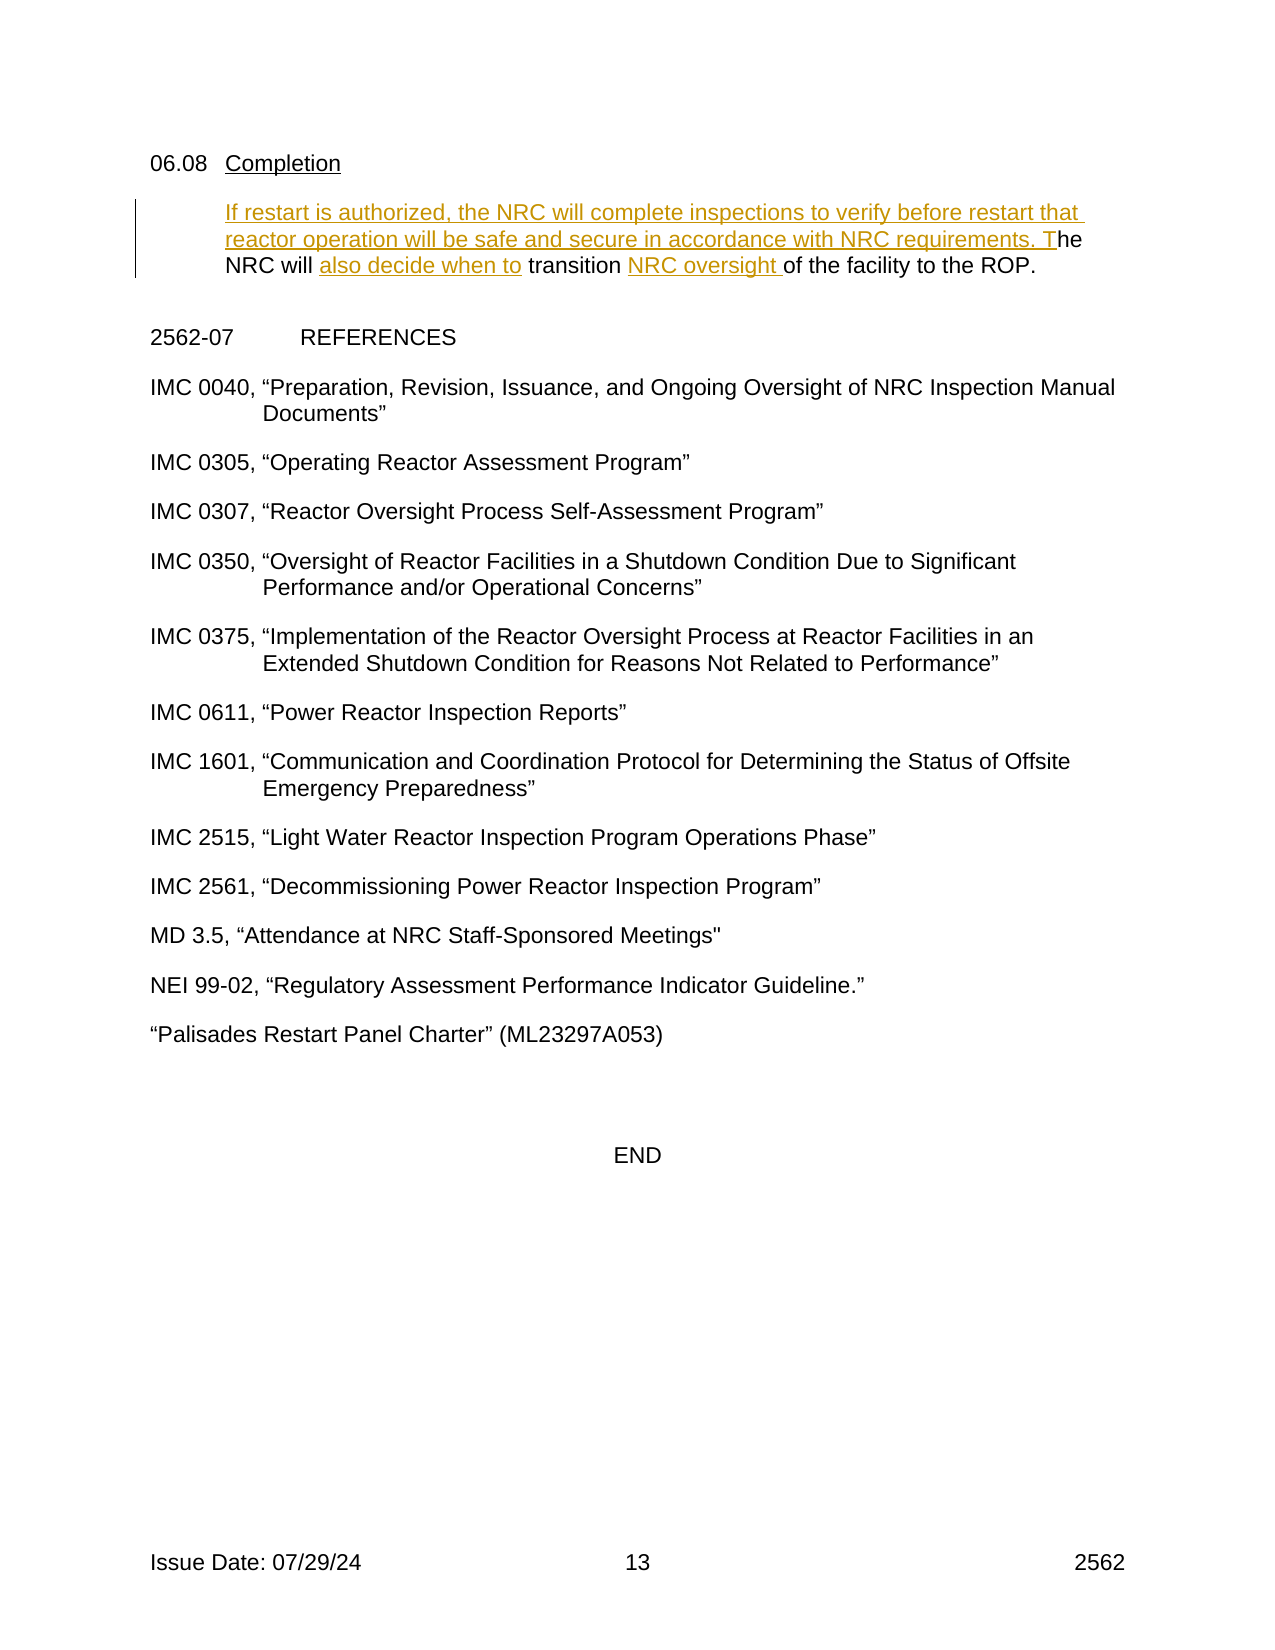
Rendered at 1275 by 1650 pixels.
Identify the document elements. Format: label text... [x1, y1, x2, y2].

text IMC 2515, “Light Water Reactor Inspection Program Operations Phase” [150, 824, 1125, 850]
text IMC 0350, “Oversight of Reactor Facilities in a Shutdown Condition Due to Significant Performance and/or Operational Concerns” [150, 548, 1125, 600]
subtitle 2562-07 REFERENCES [150, 324, 1125, 351]
text END [150, 1142, 1125, 1169]
text IMC 0305, “Operating Reactor Assessment Program” [150, 449, 1125, 475]
text IMC 0307, “Reactor Oversight Process Self-Assessment Program” [150, 498, 1125, 525]
text IMC 1601, “Communication and Coordination Protocol for Determining the Status of Offsite Emergency Preparedness” [150, 748, 1125, 801]
subtitle 06.08 Completion [150, 150, 1125, 176]
text IMC 2561, “Decommissioning Power Reactor Inspection Program” [150, 873, 1125, 899]
text “Palisades Restart Panel Charter” (ML23297A053) [150, 1021, 1125, 1047]
text MD 3.5, “Attendance at NRC Staff-Sponsored Meetings" [150, 922, 1125, 949]
text he NRC will transition of the facility to the ROP. [225, 199, 1125, 278]
text IMC 0375, “Implementation of the Reactor Oversight Process at Reactor Facilities in an Extended Shutdown Condition for Reasons Not Related to Performance” [150, 623, 1125, 676]
text NEI 99-02, “Regulatory Assessment Performance Indicator Guideline.” [150, 972, 1125, 998]
text IMC 0040, “Preparation, Revision, Issuance, and Ongoing Oversight of NRC Inspection Manual Documents” [150, 373, 1125, 426]
text IMC 0611, “Power Reactor Inspection Reports” [150, 699, 1125, 725]
